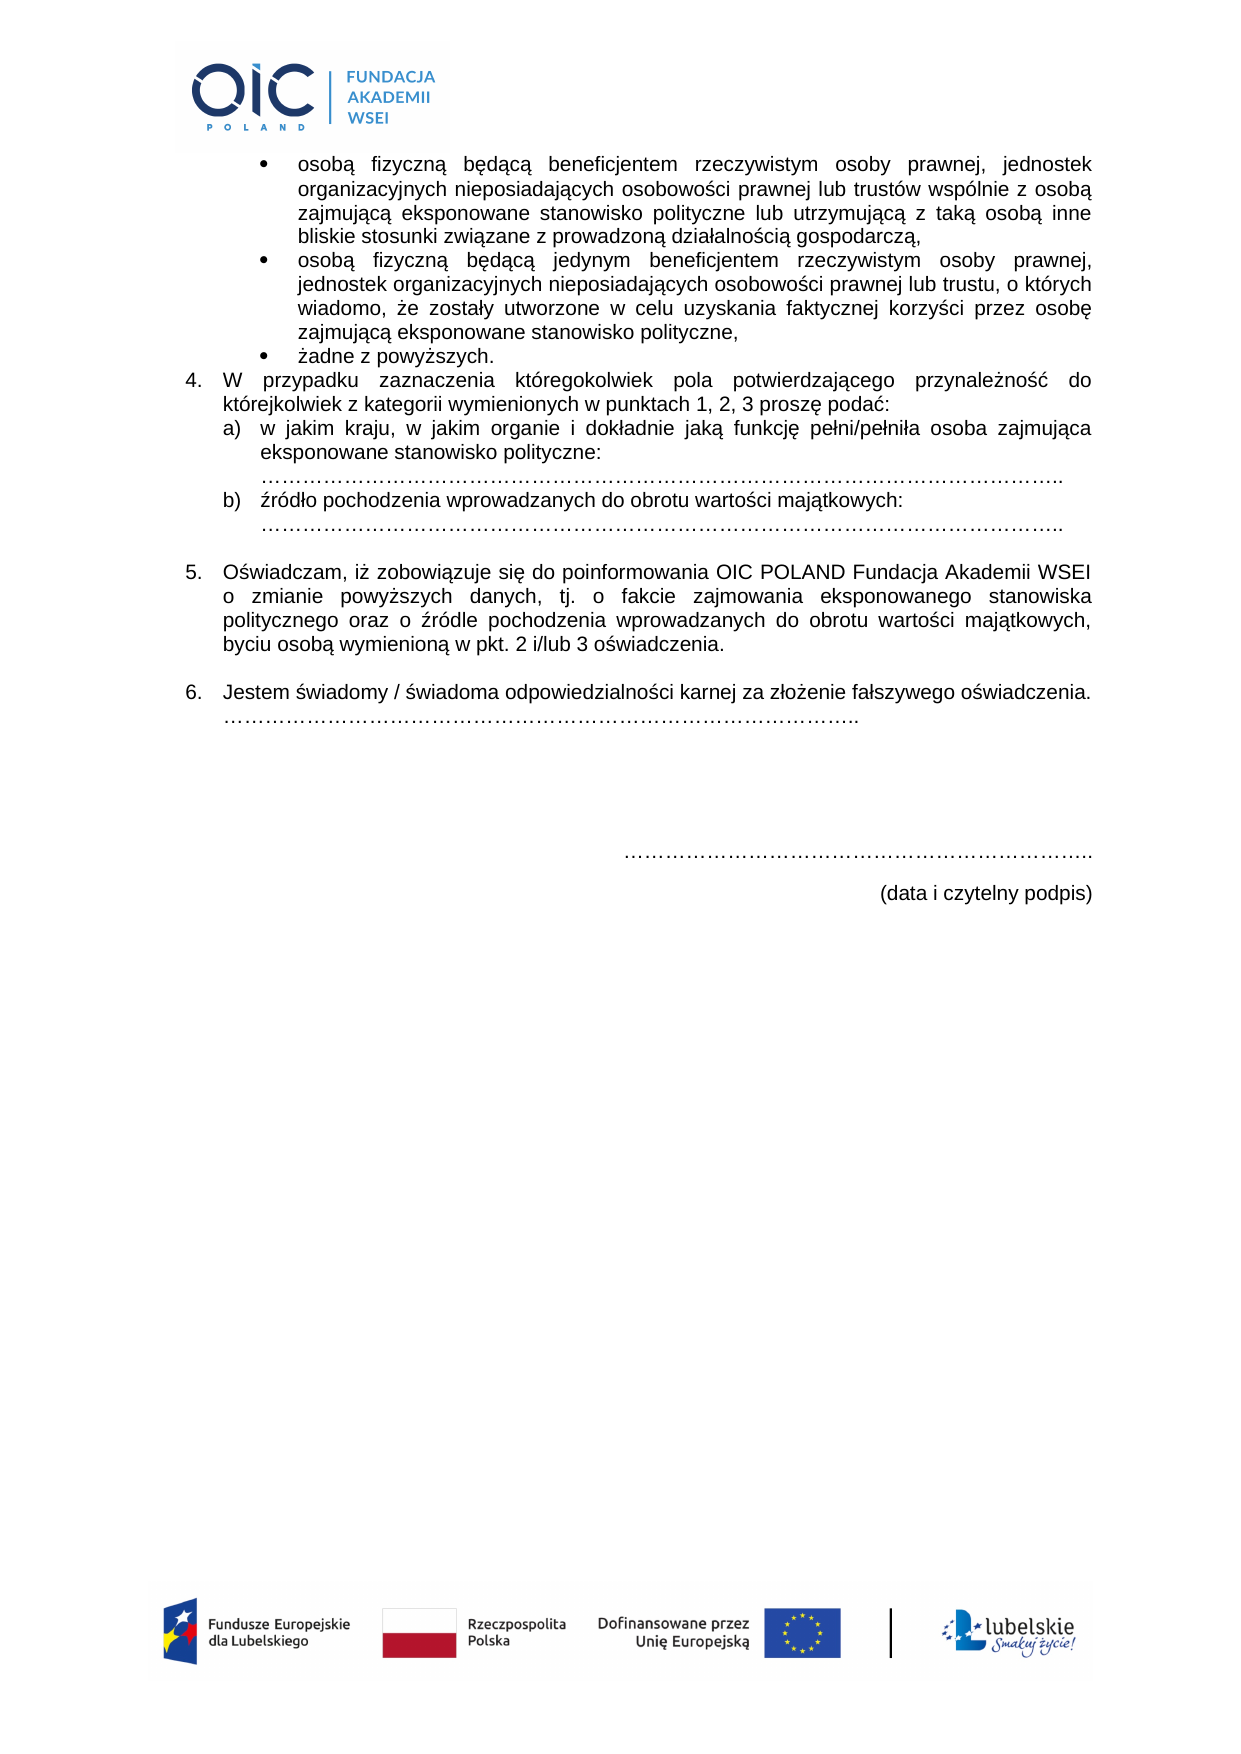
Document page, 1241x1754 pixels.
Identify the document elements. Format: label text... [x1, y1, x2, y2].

list w jakim kraju, w jakim organie i dokładnie jaką funkcję pełni/pełniła osoba zajmująca eksponowane stanowisko polityczne: [223, 416, 1093, 464]
list osobą fizyczną będącą jedynym beneficjentem rzeczywistym osoby prawnej, jednostek organizacyjnych nieposiadających osobowości prawnej lub trustu, o których wiadomo, że zostały utworzone w celu uzyskania faktycznej korzyści przez osobę zajmującą eksponowane stanowisko polityczne, [260, 248, 1093, 344]
list …………………………………………………………………………………………………….. [260, 512, 1093, 536]
list …………………………………………………………………………………………………….. [260, 464, 1093, 488]
list żadne z powyższych. [260, 344, 1093, 368]
text (data i czytelny podpis) [148, 881, 1093, 905]
list Jestem świadomy / świadoma odpowiedzialności karnej za złożenie fałszywego oświadczenia. [185, 680, 1093, 704]
list źródło pochodzenia wprowadzanych do obrotu wartości majątkowych: [223, 488, 1093, 512]
picture [147, 1581, 1093, 1681]
list ……………………………………………………………………………….. [223, 704, 1093, 728]
list osobą fizyczną będącą beneficjentem rzeczywistym osoby prawnej, jednostek organizacyjnych nieposiadających osobowości prawnej lub trustów wspólnie z osobą zajmującą eksponowane stanowisko polityczne lub utrzymującą z taką osobą inne bliskie stosunki związane z prowadzoną działalnością gospodarczą, [260, 152, 1093, 248]
list W przypadku zaznaczenia któregokolwiek pola potwierdzającego przynależność do którejkolwiek z kategorii wymienionych w punktach 1, 2, 3 proszę podać: [185, 368, 1093, 416]
list Oświadczam, iż zobowiązuje się do poinformowania OIC POLAND Fundacja Akademii WSEI o zmianie powyższych danych, tj. o fakcie zajmowania eksponowanego stanowiska politycznego oraz o źródle pochodzenia wprowadzanych do obrotu wartości majątkowych, byciu osobą wymienioną w pkt. 2 i/lub 3 oświadczenia. [185, 560, 1093, 656]
text ………………………………………………………….. [148, 838, 1093, 862]
